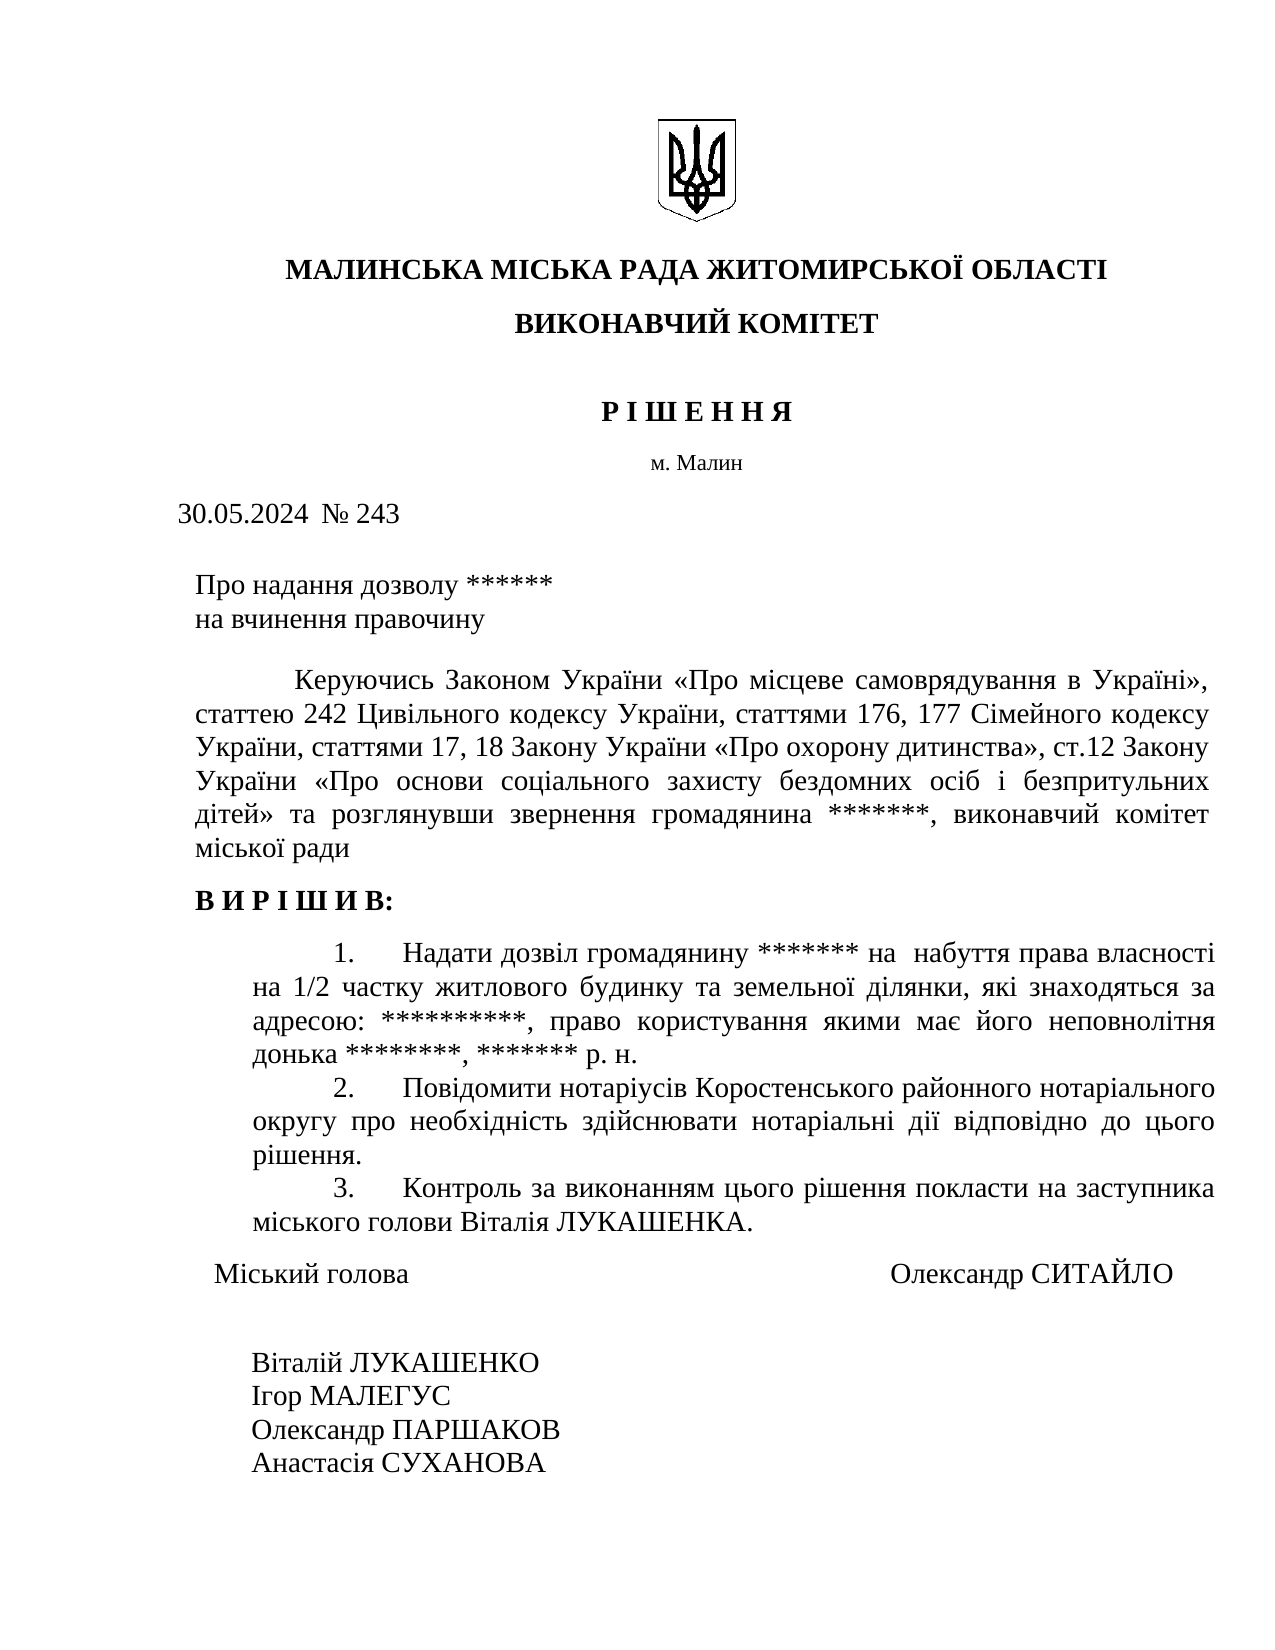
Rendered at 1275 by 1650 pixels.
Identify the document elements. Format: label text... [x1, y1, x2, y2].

text Міський голова Олександр СИТАЙЛ О [177, 1257, 1210, 1290]
text МАЛИНСЬКА МІСЬКА РАДА ЖИТОМИРСЬКОЇ ОБЛАСТІ [177, 252, 1216, 286]
text В И Р І Ш И В: [195, 883, 1210, 916]
text ВИКОНАВЧИЙ КОМІТЕТ [177, 307, 1216, 340]
list Контроль за виконанням цього рішення покласти на заступника міського голови Віталія ЛУКАШЕНКА. [252, 1170, 1216, 1237]
text Керуючись Законом України «Про місцеве самоврядування в Україні», статтею 242 Цивільного кодексу України, статтями 176, 177 Сімейного кодексу України, статтями 17, 18 Закону України «Про охорону дитинства», ст.12 Закону України «Про основи соціального захисту бездомних осіб і безпритульних дітей» та розглянувши звернення громадянина *******, виконавчий комітет міської ради [195, 662, 1210, 864]
picture [656, 118, 737, 223]
text 30.05.2024 № 243 [177, 496, 1216, 530]
list Надати дозвіл громадянину ******* на набуття права власності на 1/2 частку житлового будинку та земельної ділянки, які знаходяться за адресою: **********, право користування якими має його неповнолітня донька ********, ******* р. н. [252, 936, 1216, 1070]
text м. Малин [177, 449, 1216, 475]
list Повідомити нотаріусів Коростенського районного нотаріального округу про необхідність здійснювати нотаріальні дії відповідно до цього рішення. [252, 1070, 1216, 1170]
text Анастасія СУХАНОВА [215, 1445, 1210, 1479]
text Р І Ш Е Н Н Я [177, 394, 1216, 428]
text Олександр ПАРШАКОВ [215, 1412, 1210, 1445]
table_header Про надання дозволу ****** на вчинення правочину [166, 567, 696, 634]
text Віталій ЛУКАШЕНКО [215, 1345, 1210, 1378]
text Ігор МАЛЕГУС [215, 1378, 1210, 1412]
